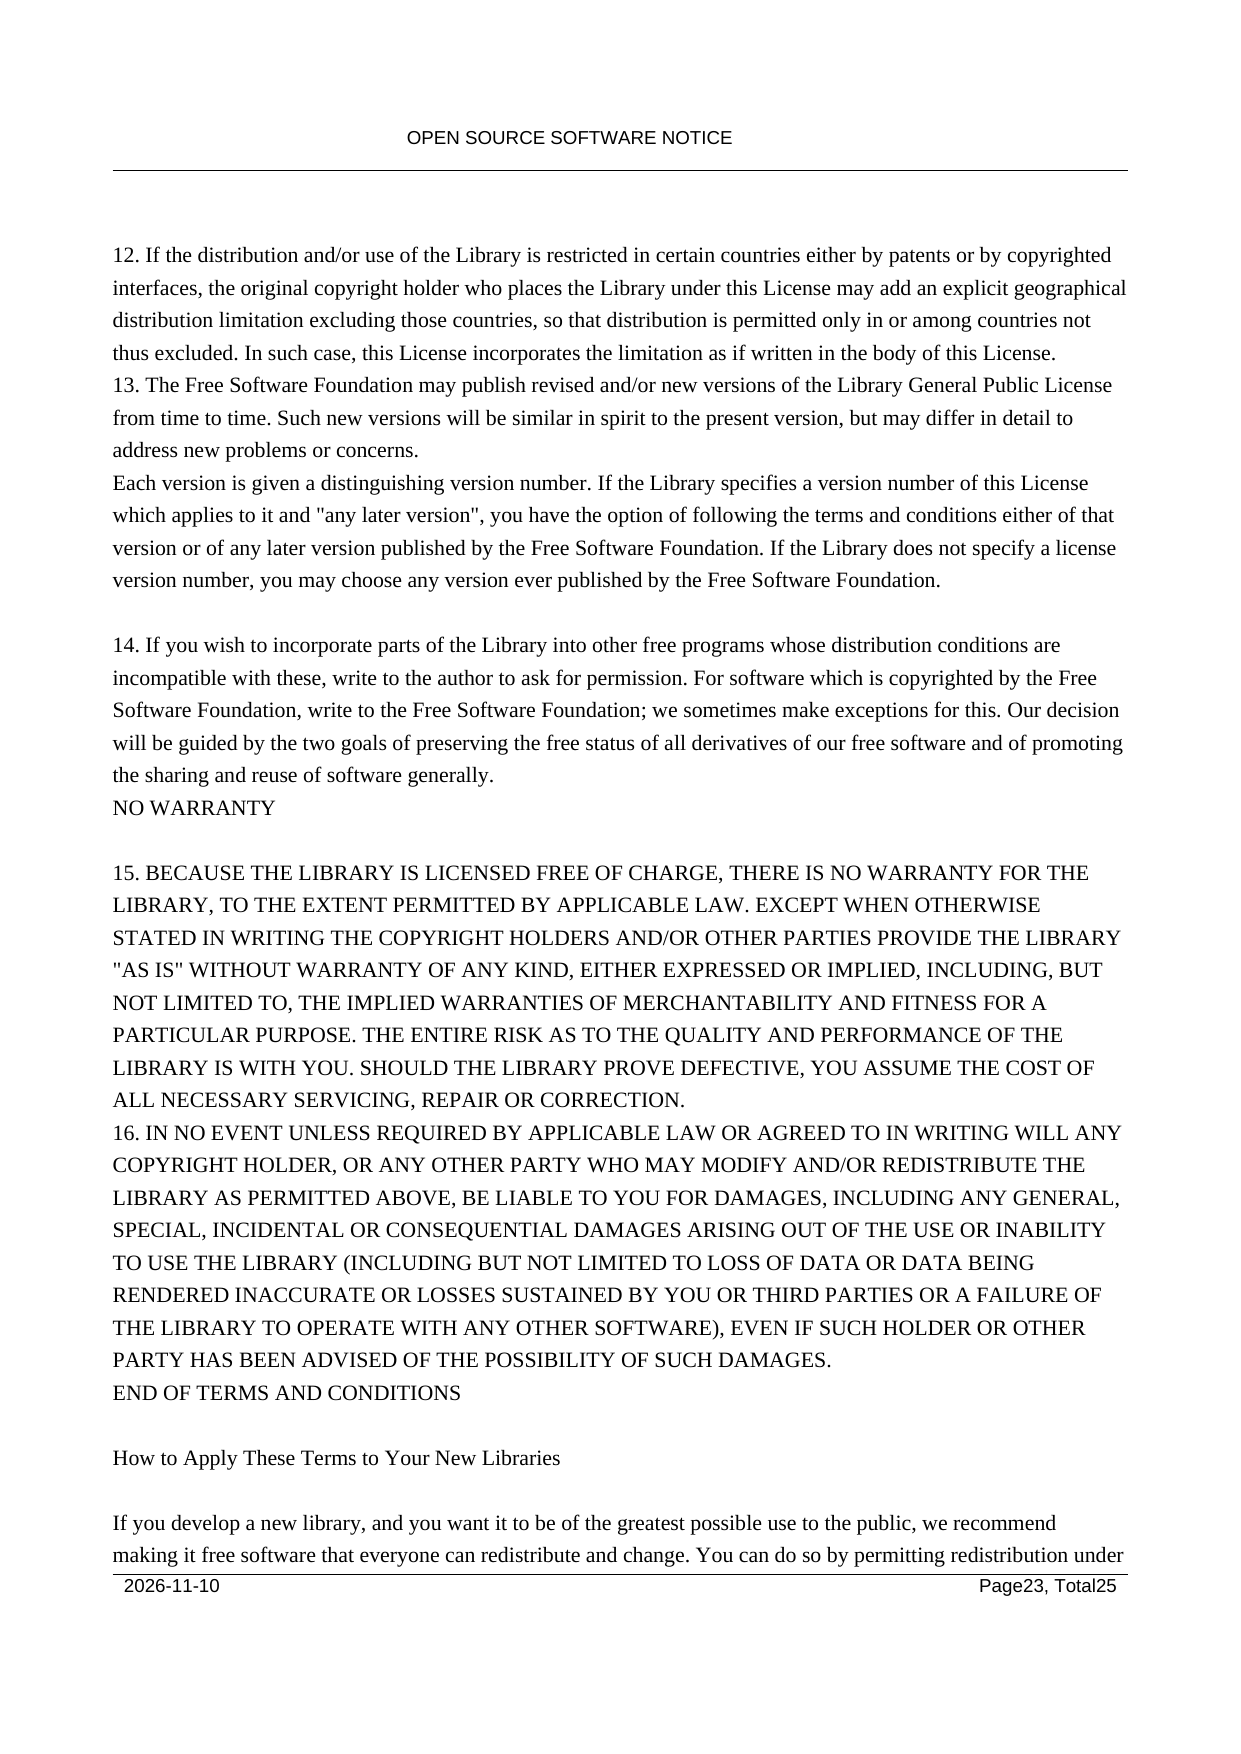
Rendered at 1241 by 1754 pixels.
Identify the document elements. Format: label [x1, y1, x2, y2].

text [112, 206, 1128, 1571]
